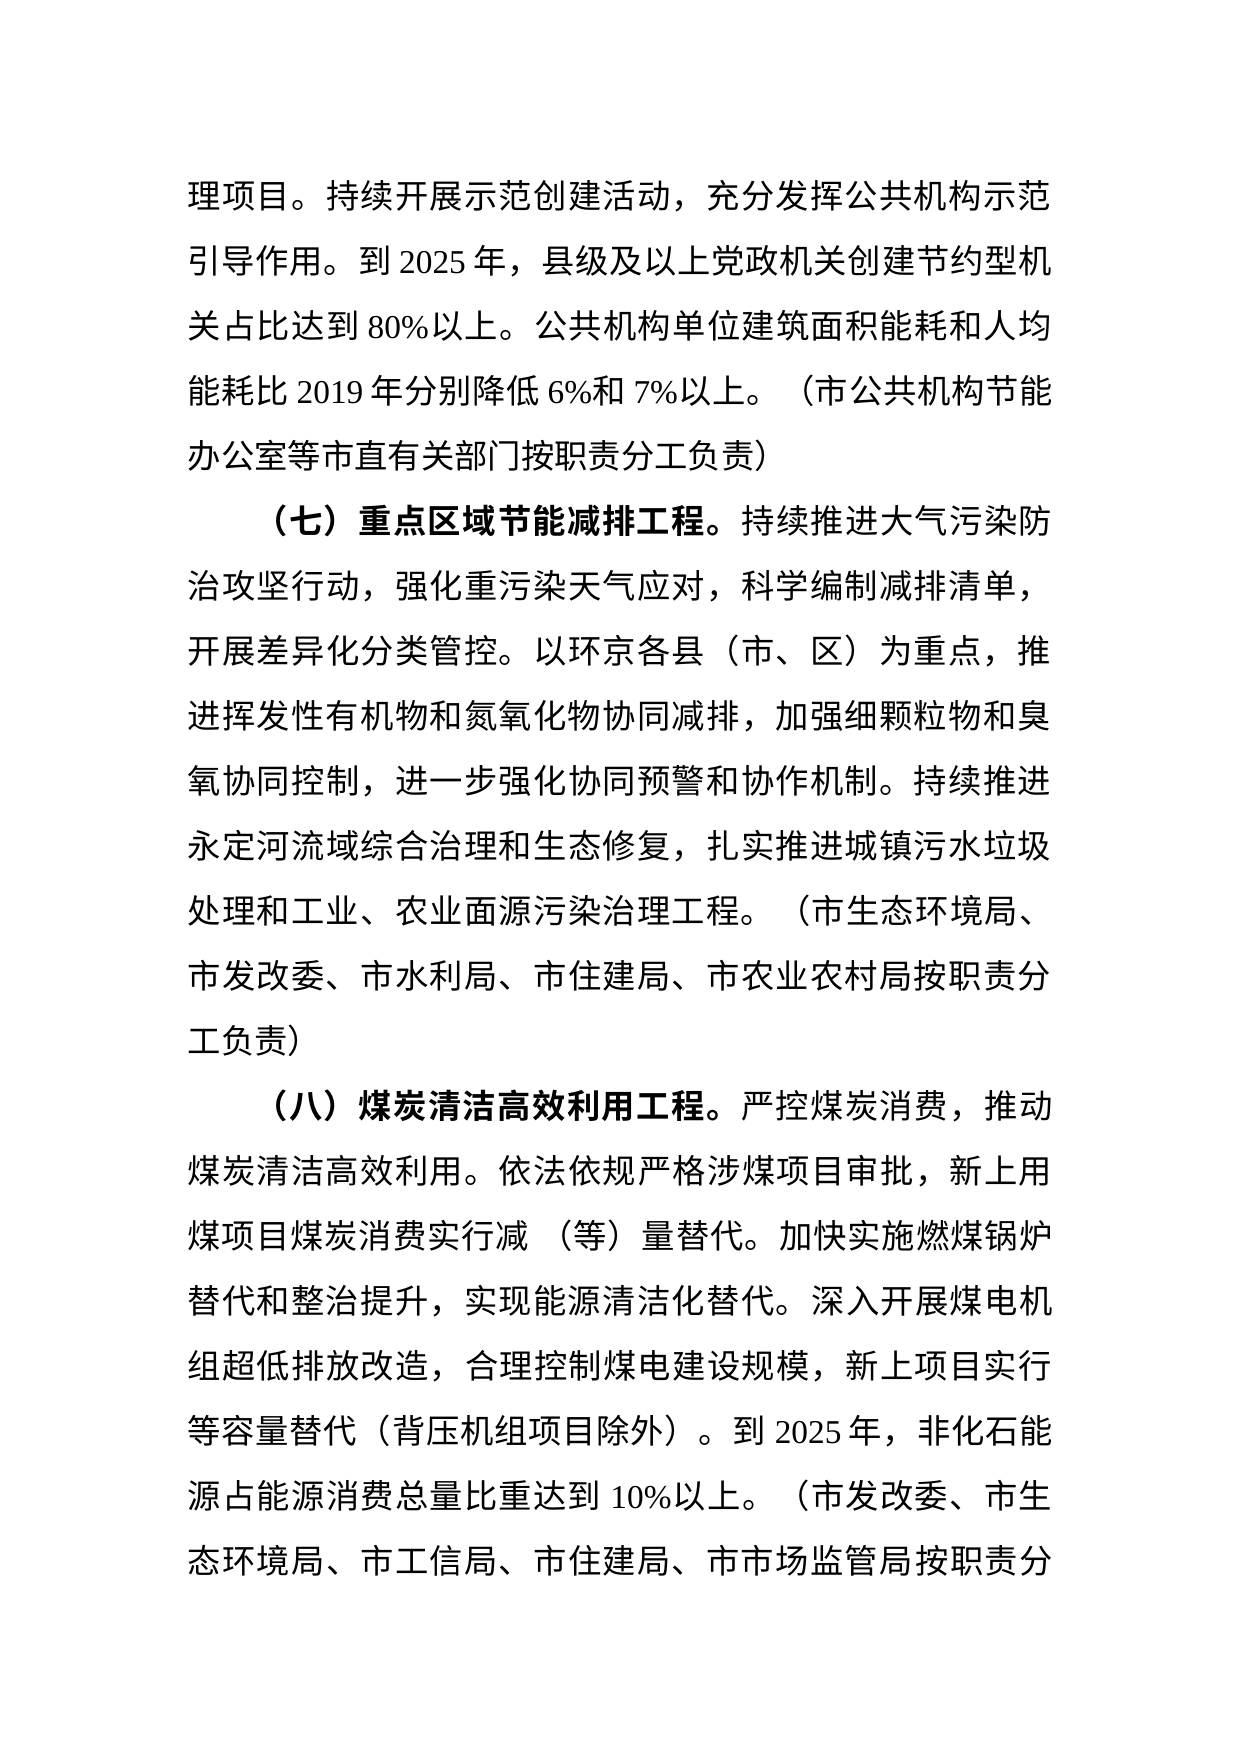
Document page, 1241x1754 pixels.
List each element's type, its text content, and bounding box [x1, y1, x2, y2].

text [187, 162, 1053, 487]
text （七）重点区域节能减排工程。持续推进大气污染防治攻坚行动，强化重污染天气应对，科学编制减排清单，开展差异化分类管控。以环京各县（市、区）为重点，推进挥发性有机物和氮氧化物协同减排，加强细颗粒物和臭氧协同控制，进一步强化协同预警和协作机制。持续推进永定河流域综合治理和生态修复，扎实推进城镇污水垃圾处理和工业、农业面源污染治理工程。（市生态环境局、市发改委、市水利局、市住建局、市农业农村局按职责分工负责） [187, 487, 1053, 1072]
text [187, 1072, 1053, 1592]
